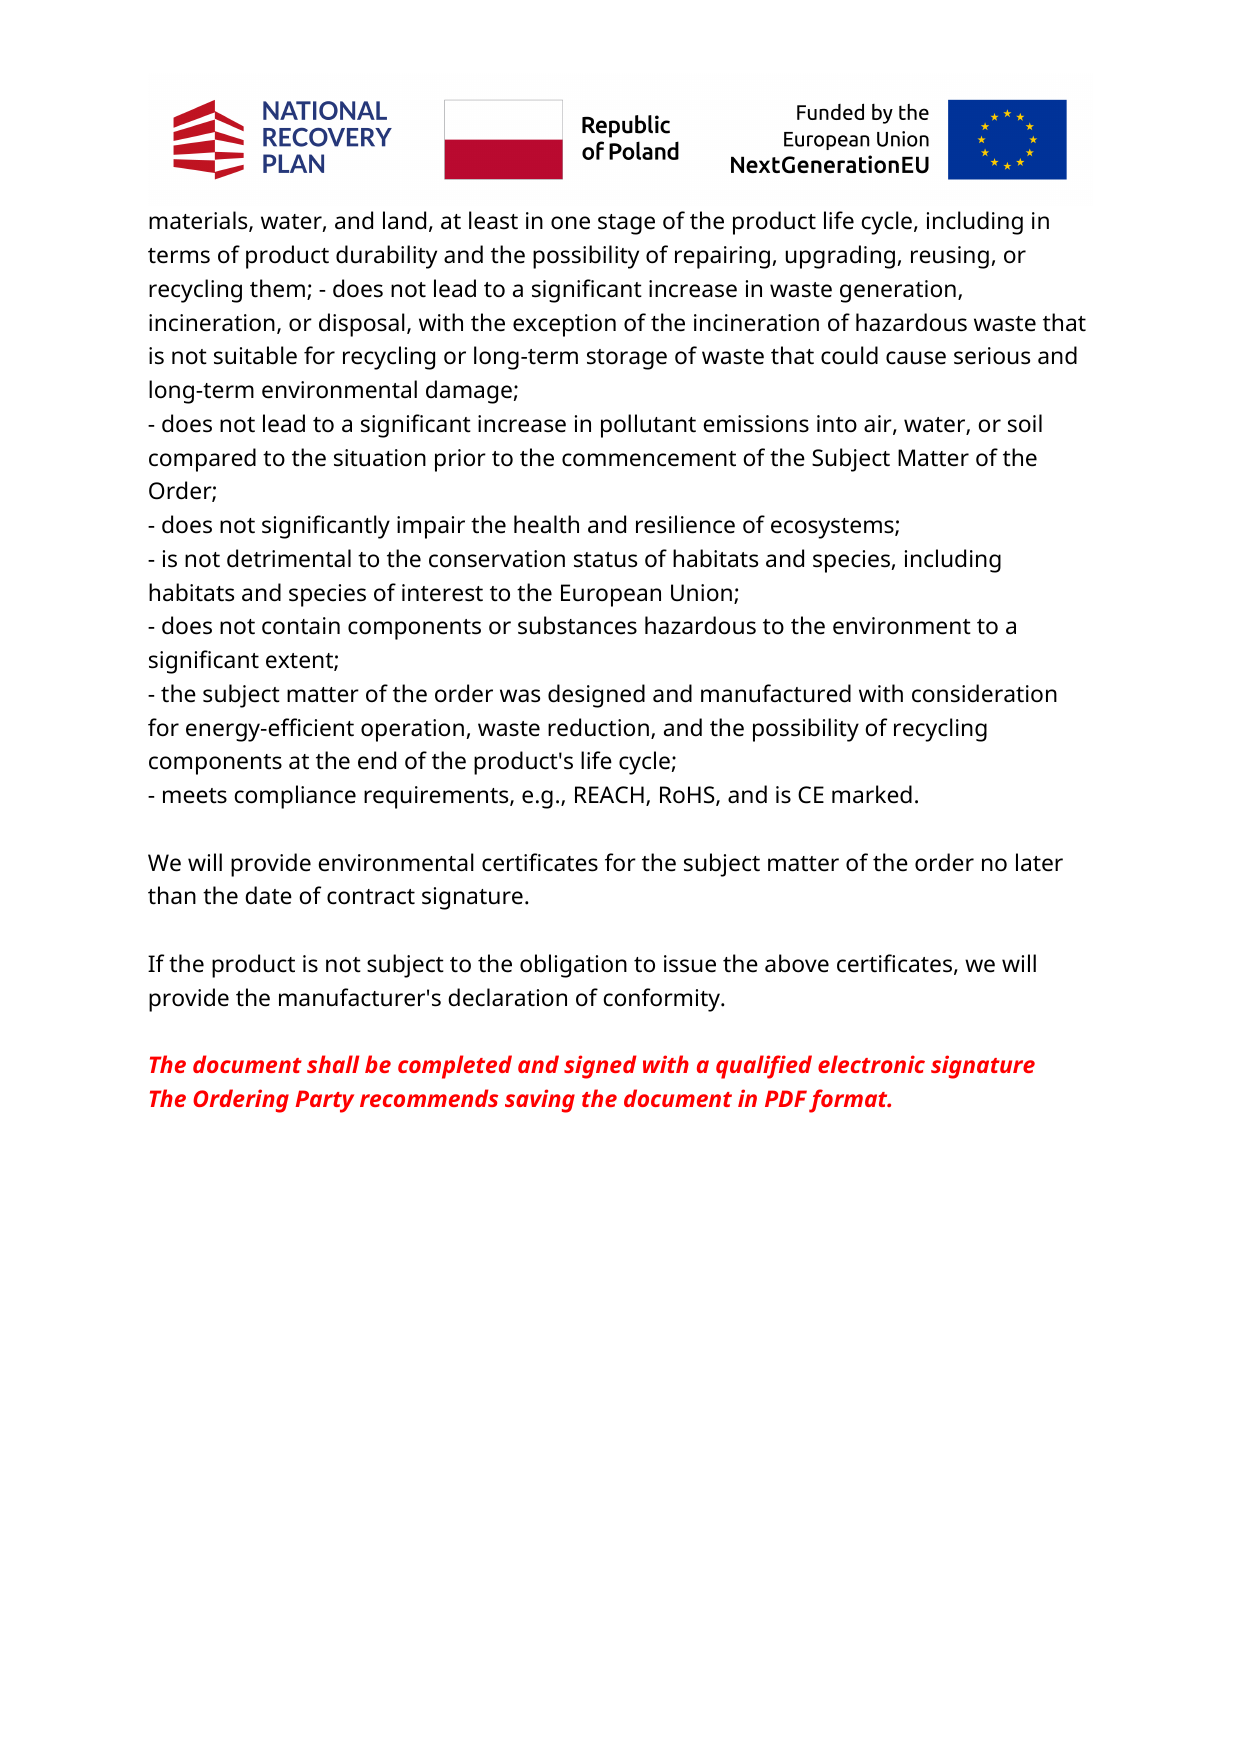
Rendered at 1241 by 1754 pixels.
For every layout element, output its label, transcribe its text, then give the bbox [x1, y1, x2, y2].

text - does not lead to a significant increase in pollutant emissions into air, water, or soil compared to the situation prior to the commencement of the Subject Matter of the Order; [148, 408, 1093, 507]
text The document shall be completed and signed with a qualified electronic signature [148, 1049, 1093, 1080]
text - does not significantly impair the health and resilience of ecosystems; [148, 509, 1093, 540]
text - does not contain components or substances hazardous to the environment to a significant extent; [148, 610, 1093, 675]
text - meets compliance requirements, e.g., REACH, RoHS, and is CE marked. [148, 779, 1093, 810]
text If the product is not subject to the obligation to issue the above certificates, we will provide the manufacturer's declaration of conformity. [148, 948, 1093, 1013]
text - the subject matter of the order was designed and manufactured with consideration for energy-efficient operation, waste reduction, and the possibility of recycling components at the end of the product's life cycle; [148, 678, 1093, 777]
text - is not detrimental to the conservation status of habitats and species, including habitats and species of interest to the European Union; [148, 543, 1093, 608]
text The Ordering Party recommends saving the document in PDF format. [148, 1083, 1093, 1114]
text We will provide environmental certificates for the subject matter of the order no later than the date of contract signature. [148, 847, 1093, 912]
picture [147, 73, 1093, 206]
